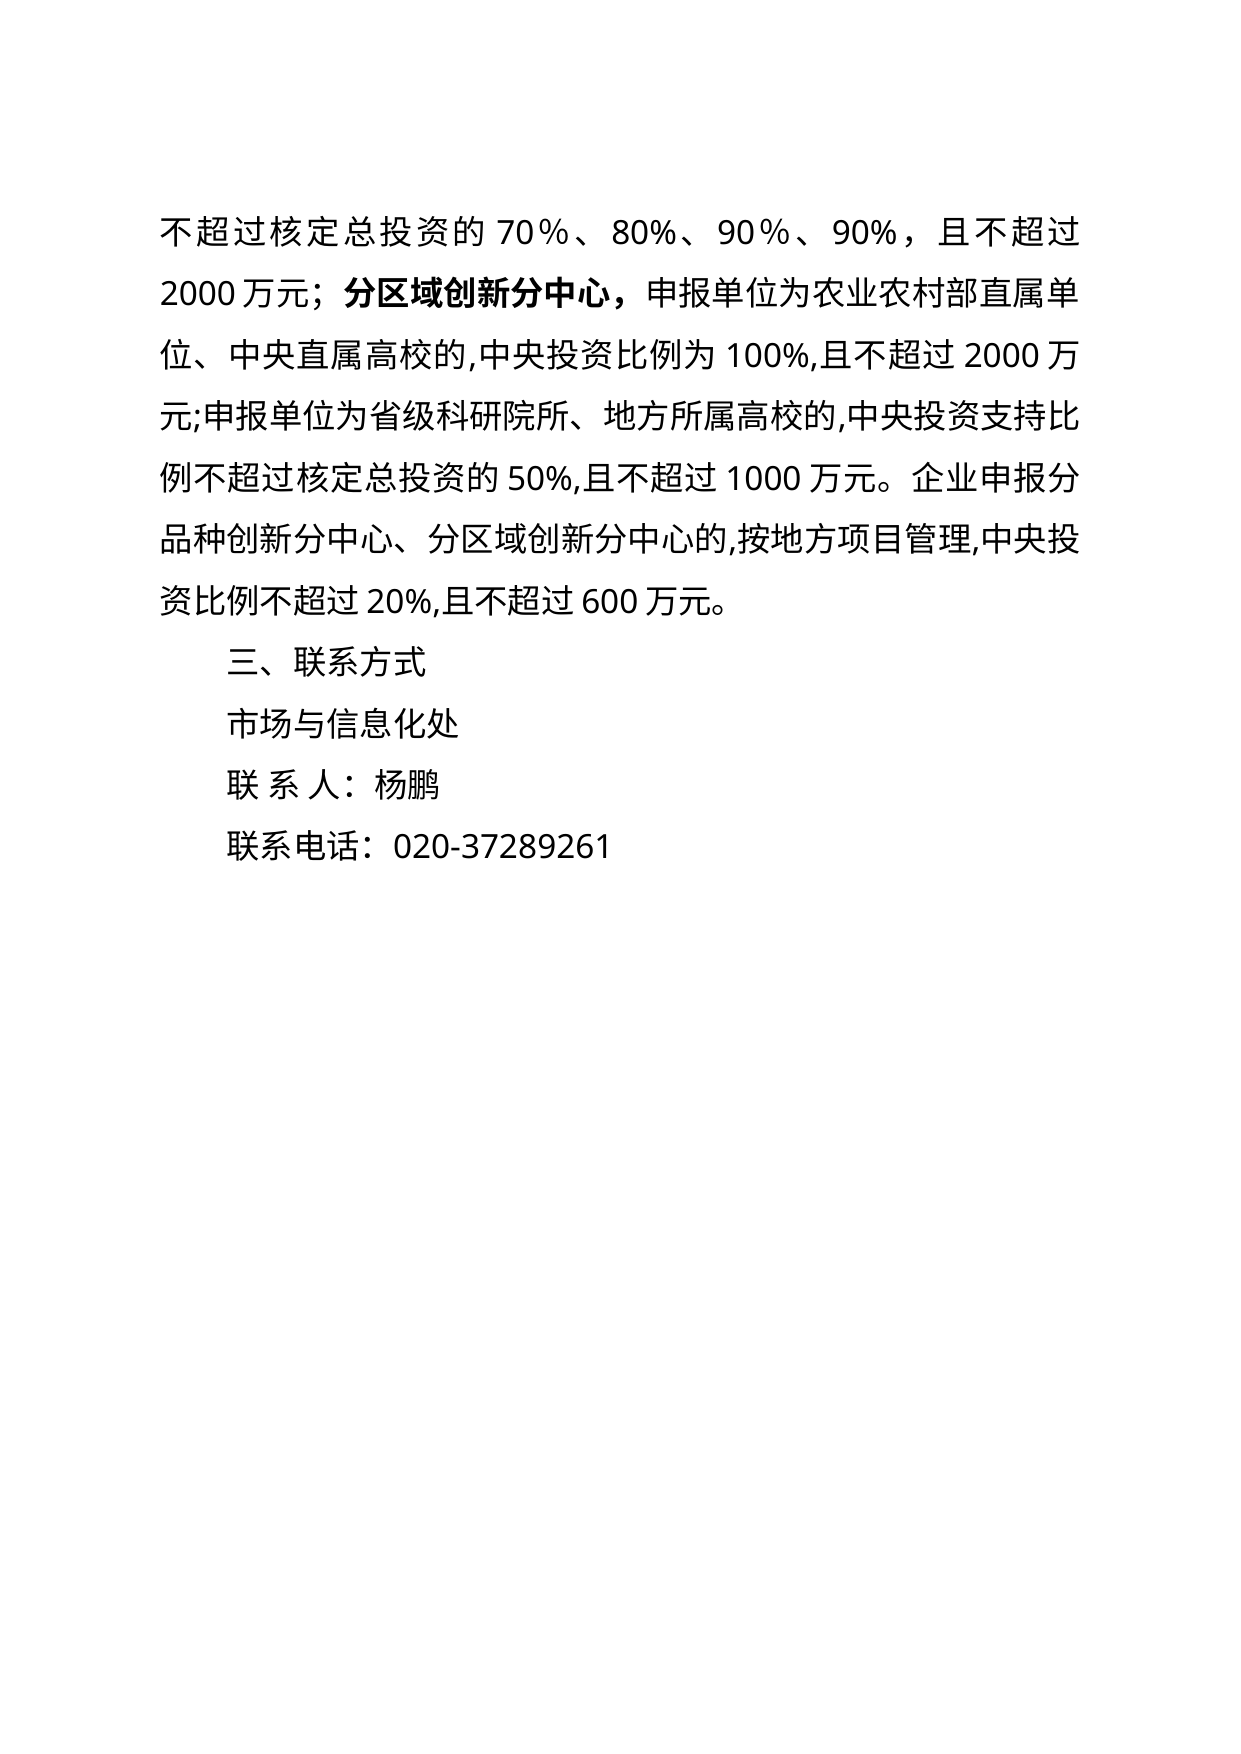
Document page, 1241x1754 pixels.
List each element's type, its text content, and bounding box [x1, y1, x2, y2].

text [159, 195, 1081, 625]
text 联系电话：020-37289261 [159, 810, 1081, 871]
text 三、联系方式 [159, 625, 1081, 687]
text 联 系 人：杨鹏 [159, 748, 1081, 810]
text 市场与信息化处 [159, 687, 1081, 748]
